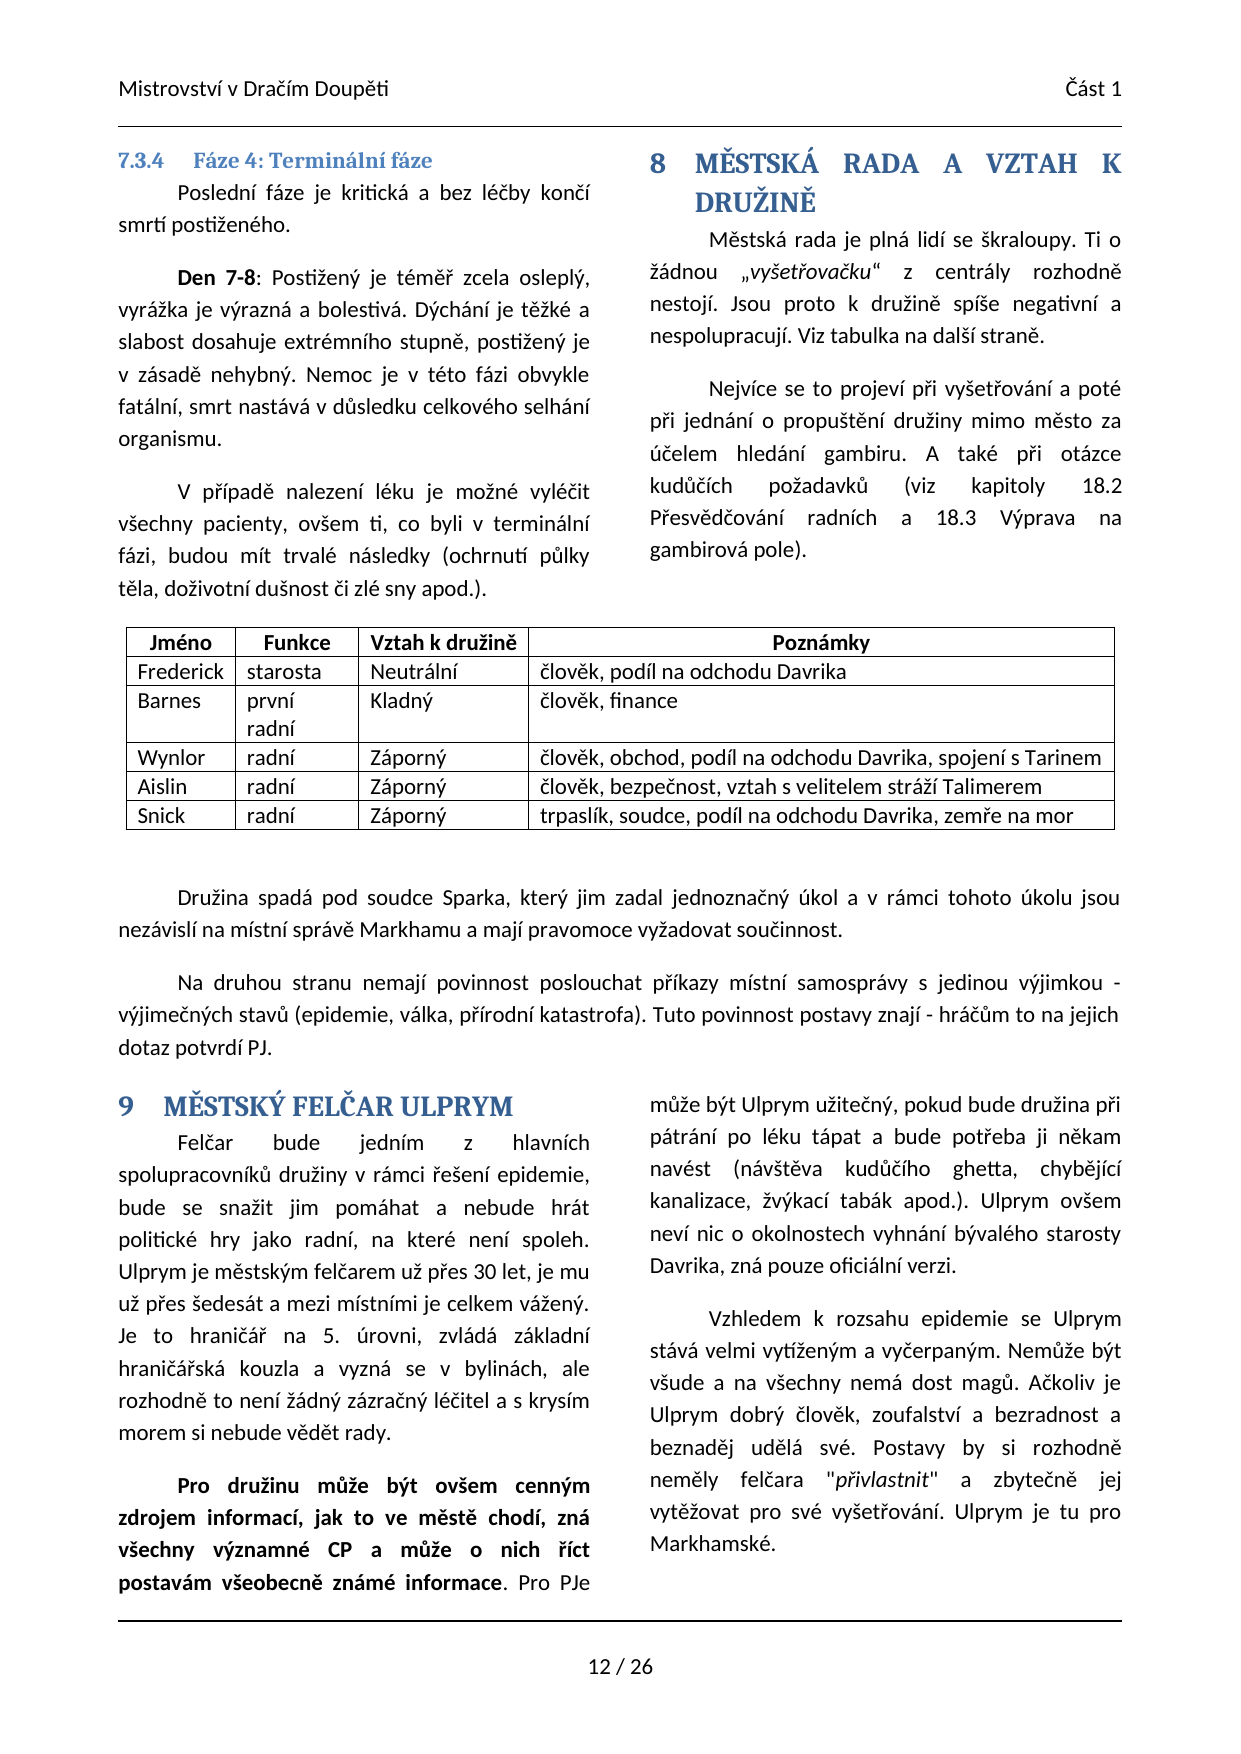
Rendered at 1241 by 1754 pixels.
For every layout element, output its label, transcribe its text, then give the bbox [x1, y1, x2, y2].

table_cell člověk, podíl na odchodu Davrika [529, 657, 1114, 685]
text Vzhledem k rozsahu epidemie se Ulprym stává velmi vytíženým a vyčerpaným. Nemůže být všude a na všechny nemá dost magů. Ačkoliv je Ulprym dobrý člověk, zoufalství a bezradnost a beznaděj udělá své. Postavy by si rozhodně neměly felčara "přivlastnit" a zbytečně jej vytěžovat pro své vyšetřování. Ulprym je tu pro Markhamské. [649, 1304, 1122, 1557]
text Poslední fáze je kritická a bez léčby končí smrtí postiženého. [118, 178, 591, 238]
table_cell Záporný [359, 772, 528, 800]
table_cell Snick [127, 801, 235, 829]
text V případě nalezení léku je možné vyléčit všechny pacienty, ovšem ti, co byli v terminální fázi, budou mít trvalé následky (ochrnutí půlky těla, doživotní dušnost či zlé sny apod.). [118, 477, 591, 602]
table_header Jméno [127, 628, 235, 656]
table_cell člověk, finance [529, 686, 1114, 742]
table_cell Frederick [127, 657, 235, 685]
text Den 7-8: Postižený je téměř zcela osleplý, vyrážka je výrazná a bolestivá. Dýchání je těžké a slabost dosahuje extrémního stupně, postižený je v zásadě nehybný. Nemoc je v této fázi obvykle fatální, smrt nastává v důsledku celkového selhání organismu. [118, 263, 591, 452]
table_header Vztah k družině [359, 628, 528, 656]
table_cell Wynlor [127, 743, 235, 771]
subtitle Fáze 4: Terminální fáze [118, 148, 591, 174]
text Na druhou stranu nemají povinnost poslouchat příkazy místní samosprávy s jedinou výjimkou - výjimečných stavů (epidemie, válka, přírodní katastrofa). Tuto povinnost postavy znají - hráčům to na jejich dotaz potvrdí PJ. [118, 968, 1122, 1061]
table_cell člověk, obchod, podíl na odchodu Davrika, spojení s Tarinem [529, 743, 1114, 771]
table_cell Záporný [359, 743, 528, 771]
text Nejvíce se to projeví při vyšetřování a poté při jednání o propuštění družiny mimo město za účelem hledání gambiru. A také při otázce kudůčích požadavků (viz kapitoly 18.2 Přesvědčování radních a 18.3 Výprava na gambirová pole). [649, 374, 1122, 563]
table_cell radní [236, 772, 358, 800]
subtitle Městský felčar Ulprym [118, 1090, 591, 1123]
text Pro družinu může být ovšem cenným zdrojem informací, jak to ve městě chodí, zná všechny významné CP a může o nich říct postavám všeobecně známé informace. Pro PJe může být Ulprym užitečný, pokud bude družina při pátrání po léku tápat a bude potřeba ji někam navést (návštěva kudůčího ghetta, chybějící kanalizace, žvýkací tabák apod.). Ulprym ovšem neví nic o okolnostech vyhnání bývalého starosty Davrika, zná pouze oficiální verzi. [118, 1471, 591, 1596]
table_cell člověk, bezpečnost, vztah s velitelem stráží Talimerem [529, 772, 1114, 800]
table_header Funkce [236, 628, 358, 656]
table_cell Záporný [359, 801, 528, 829]
table_cell radní [236, 743, 358, 771]
table_cell trpaslík, soudce, podíl na odchodu Davrika, zemře na mor [529, 801, 1114, 829]
subtitle Městská rada a vztah k družině [649, 148, 1122, 220]
table_header Poznámky [529, 628, 1114, 656]
text Felčar bude jedním z hlavních spolupracovníků družiny v rámci řešení epidemie, bude se snažit jim pomáhat a nebude hrát politické hry jako radní, na které není spoleh. Ulprym je městským felčarem už přes 30 let, je mu už přes šedesát a mezi místními je celkem vážený. Je to hraničář na 5. úrovni, zvládá základní hraničářská kouzla a vyzná se v bylinách, ale rozhodně to není žádný zázračný léčitel a s krysím morem si nebude vědět rady. [118, 1128, 591, 1446]
table_cell první radní [236, 686, 358, 742]
text Družina spadá pod soudce Sparka, který jim zadal jednoznačný úkol a v rámci tohoto úkolu jsou nezávislí na místní správě Markhamu a mají pravomoce vyžadovat součinnost. [118, 883, 1122, 943]
table_cell starosta [236, 657, 358, 685]
text Pro družinu může být ovšem cenným zdrojem informací, jak to ve městě chodí, zná všechny významné CP a může o nich říct postavám všeobecně známé informace. Pro PJe může být Ulprym užitečný, pokud bude družina při pátrání po léku tápat a bude potřeba ji někam navést (návštěva kudůčího ghetta, chybějící kanalizace, žvýkací tabák apod.). Ulprym ovšem neví nic o okolnostech vyhnání bývalého starosty Davrika, zná pouze oficiální verzi. [649, 1090, 1122, 1279]
table_cell Barnes [127, 686, 235, 742]
text Městská rada je plná lidí se škraloupy. Ti o žádnou „vyšetřovačku“ z centrály rozhodně nestojí. Jsou proto k družině spíše negativní a nespolupracují. Viz tabulka na další straně. [649, 225, 1122, 349]
table_cell radní [236, 801, 358, 829]
table_cell Kladný [359, 686, 528, 742]
table_cell Aislin [127, 772, 235, 800]
table_cell Neutrální [359, 657, 528, 685]
